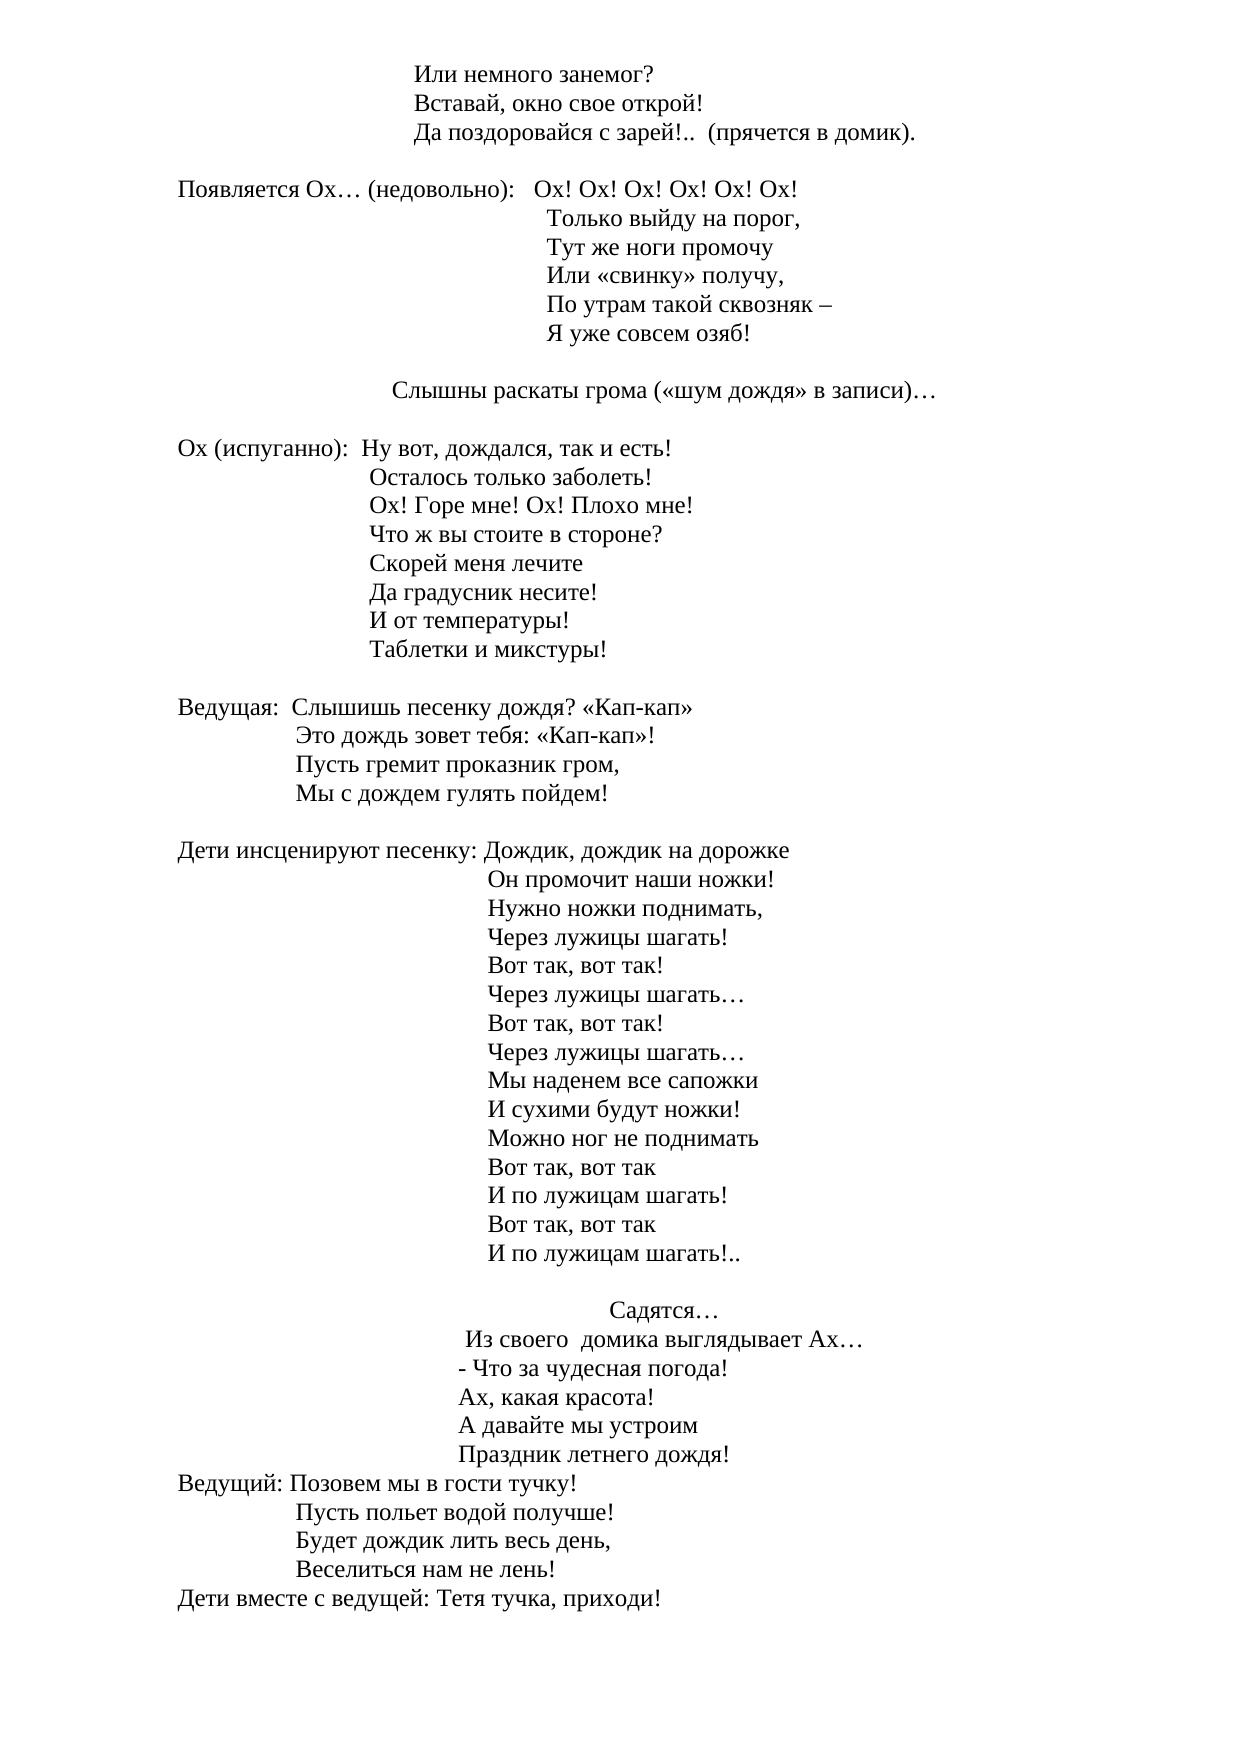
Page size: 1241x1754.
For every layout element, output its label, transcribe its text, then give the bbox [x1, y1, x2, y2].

text И по лужицам шагать!.. [177, 1238, 1152, 1267]
text И от температуры! [177, 605, 1152, 634]
text Можно ног не поднимать [177, 1123, 1152, 1152]
text Ох (испуганно): Ну вот, дождался, так и есть! [177, 433, 1152, 462]
text Праздник летнего дождя! [177, 1439, 1152, 1468]
text А давайте мы устроим [177, 1410, 1152, 1439]
text Ведущая: Слышишь песенку дождя? «Кап-кап» [177, 692, 1152, 720]
text И сухими будут ножки! [177, 1094, 1152, 1123]
text Через лужицы шагать… [177, 979, 1152, 1008]
text Ах, какая красота! [177, 1382, 1152, 1410]
text Осталось только заболеть! [177, 462, 1152, 490]
text Ведущий: Позовем мы в гости тучку! [177, 1468, 1152, 1497]
text Дети вместе с ведущей: Тетя тучка, приходи! [177, 1583, 1152, 1612]
text Да градусник несите! [177, 577, 1152, 605]
text Ох! Горе мне! Ох! Плохо мне! [177, 490, 1152, 519]
text Он промочит наши ножки! [177, 864, 1152, 893]
text Или немного занемог? [177, 59, 1152, 88]
text Из своего домика выглядывает Ах… [177, 1324, 1152, 1353]
text Вставай, окно свое открой! [177, 88, 1152, 117]
text Тут же ноги промочу [177, 232, 1152, 260]
text Слышны раскаты грома («шум дождя» в записи)… [177, 375, 1152, 404]
text Через лужицы шагать! [177, 922, 1152, 950]
text Вот так, вот так [177, 1209, 1152, 1238]
text Скорей меня лечите [177, 548, 1152, 577]
text По утрам такой сквозняк – [177, 289, 1152, 318]
text Да поздоровайся с зарей!.. (прячется в домик). [177, 117, 1152, 145]
text Появляется Ох… (недовольно): Ох! Ох! Ох! Ох! Ох! Ох! [177, 174, 1152, 203]
text Мы наденем все сапожки [177, 1065, 1152, 1094]
text Мы с дождем гулять пойдем! [177, 778, 1152, 807]
text Дети инсценируют песенку: Дождик, дождик на дорожке [177, 835, 1152, 864]
text Я уже совсем озяб! [177, 318, 1152, 347]
text Через лужицы шагать… [177, 1037, 1152, 1065]
text Или «свинку» получу, [177, 260, 1152, 289]
text Веселиться нам не лень! [177, 1554, 1152, 1583]
text Нужно ножки поднимать, [177, 893, 1152, 922]
text Что ж вы стоите в стороне? [177, 519, 1152, 548]
text Будет дождик лить весь день, [177, 1525, 1152, 1554]
text Вот так, вот так! [177, 950, 1152, 979]
text Вот так, вот так [177, 1152, 1152, 1180]
text Это дождь зовет тебя: «Кап-кап»! [177, 720, 1152, 749]
text - Что за чудесная погода! [177, 1353, 1152, 1382]
text Только выйду на порог, [177, 203, 1152, 232]
text Садятся… [177, 1295, 1152, 1324]
text Пусть гремит проказник гром, [177, 749, 1152, 778]
text Таблетки и микстуры! [177, 634, 1152, 663]
text И по лужицам шагать! [177, 1180, 1152, 1209]
text Вот так, вот так! [177, 1008, 1152, 1037]
text Пусть польет водой получше! [177, 1497, 1152, 1525]
